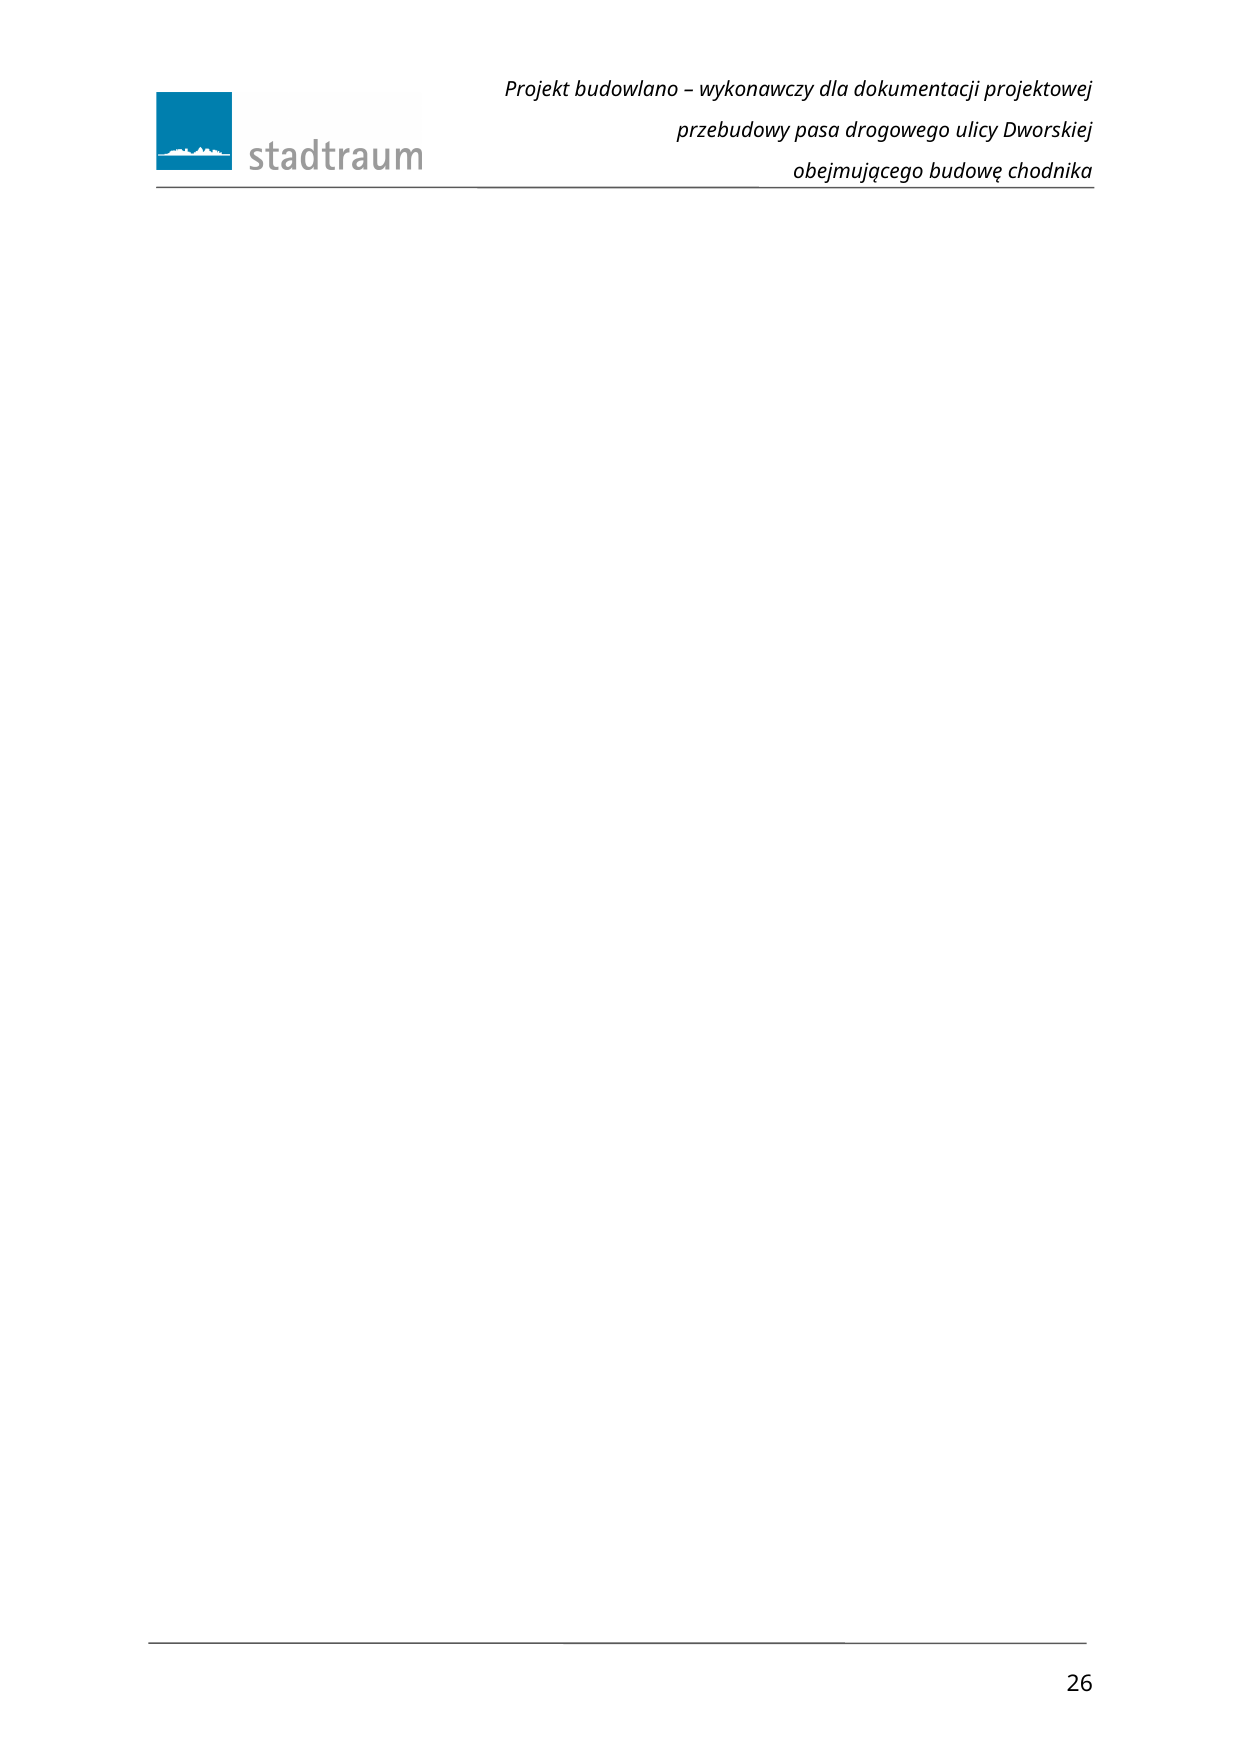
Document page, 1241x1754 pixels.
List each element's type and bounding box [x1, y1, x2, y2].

picture [233, 92, 422, 170]
picture [165, 148, 221, 155]
